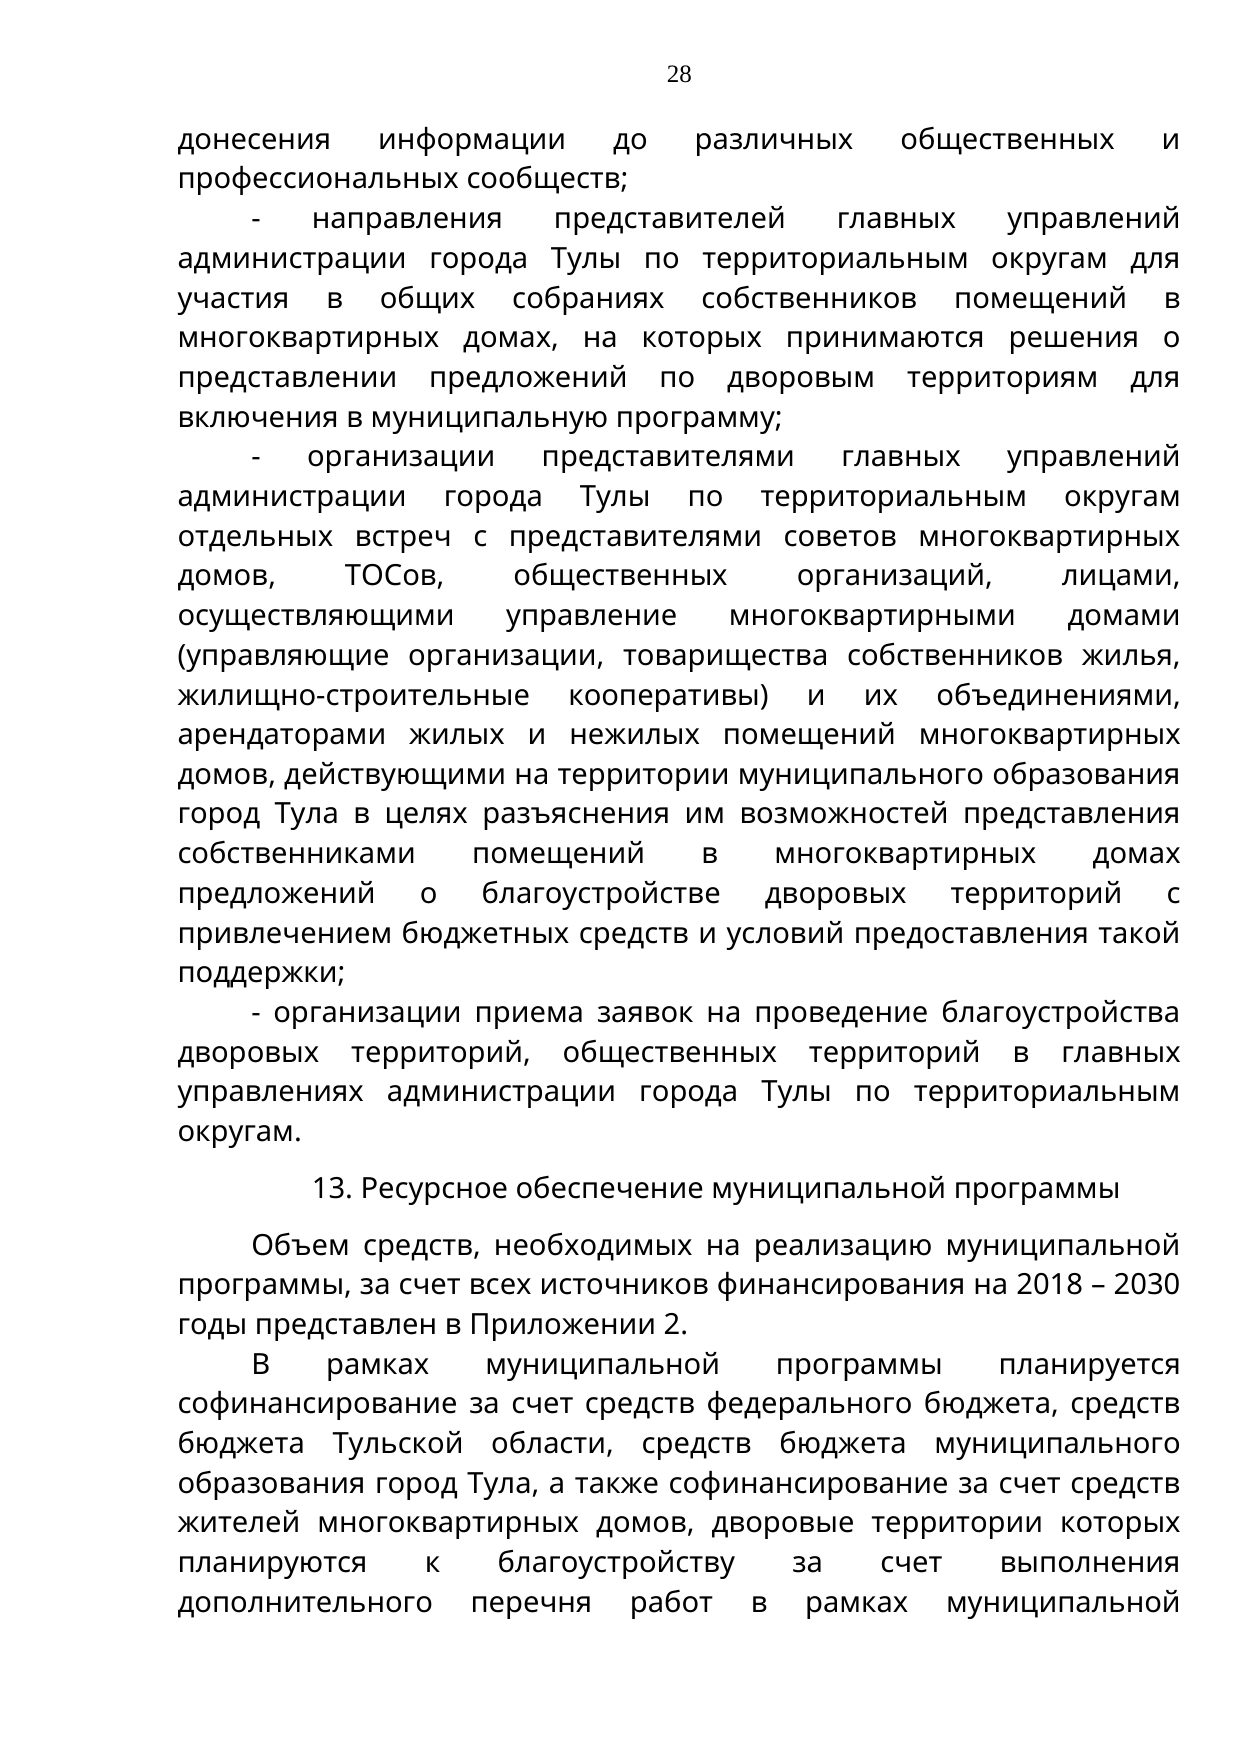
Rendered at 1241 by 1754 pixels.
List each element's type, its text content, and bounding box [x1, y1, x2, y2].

title - организации представителями главных управлений администрации города Тулы по территориальным округам отдельных встреч с представителями советов многоквартирных домов, ТОСов, общественных организаций, лицами, осуществляющими управление многоквартирными домами (управляющие организации, товарищества собственников жилья, жилищно-строительные кооперативы) и их объединениями, арендаторами жилых и нежилых помещений многоквартирных домов, действующими на территории муниципального образования город Тула в целях разъяснения им возможностей представления собственниками помещений в многоквартирных домах предложений о благоустройстве дворовых территорий с привлечением бюджетных средств и условий предоставления такой поддержки; [177, 436, 1181, 991]
title 13. Ресурсное обеспечение муниципальной программы [177, 1167, 1181, 1207]
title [177, 1343, 1181, 1621]
title Объем средств, необходимых на реализацию муниципальной программы, за счет всех источников финансирования на 2018 – 2030 годы представлен в Приложении 2. [177, 1224, 1181, 1343]
title - направления представителей главных управлений администрации города Тулы по территориальным округам для участия в общих собраниях собственников помещений в многоквартирных домах, на которых принимаются решения о представлении предложений по дворовым территориям для включения в муниципальную программу; [177, 197, 1181, 436]
title - организации приема заявок на проведение благоустройства дворовых территорий, общественных территорий в главных управлениях администрации города Тулы по территориальным округам. [177, 991, 1181, 1150]
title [177, 118, 1181, 197]
